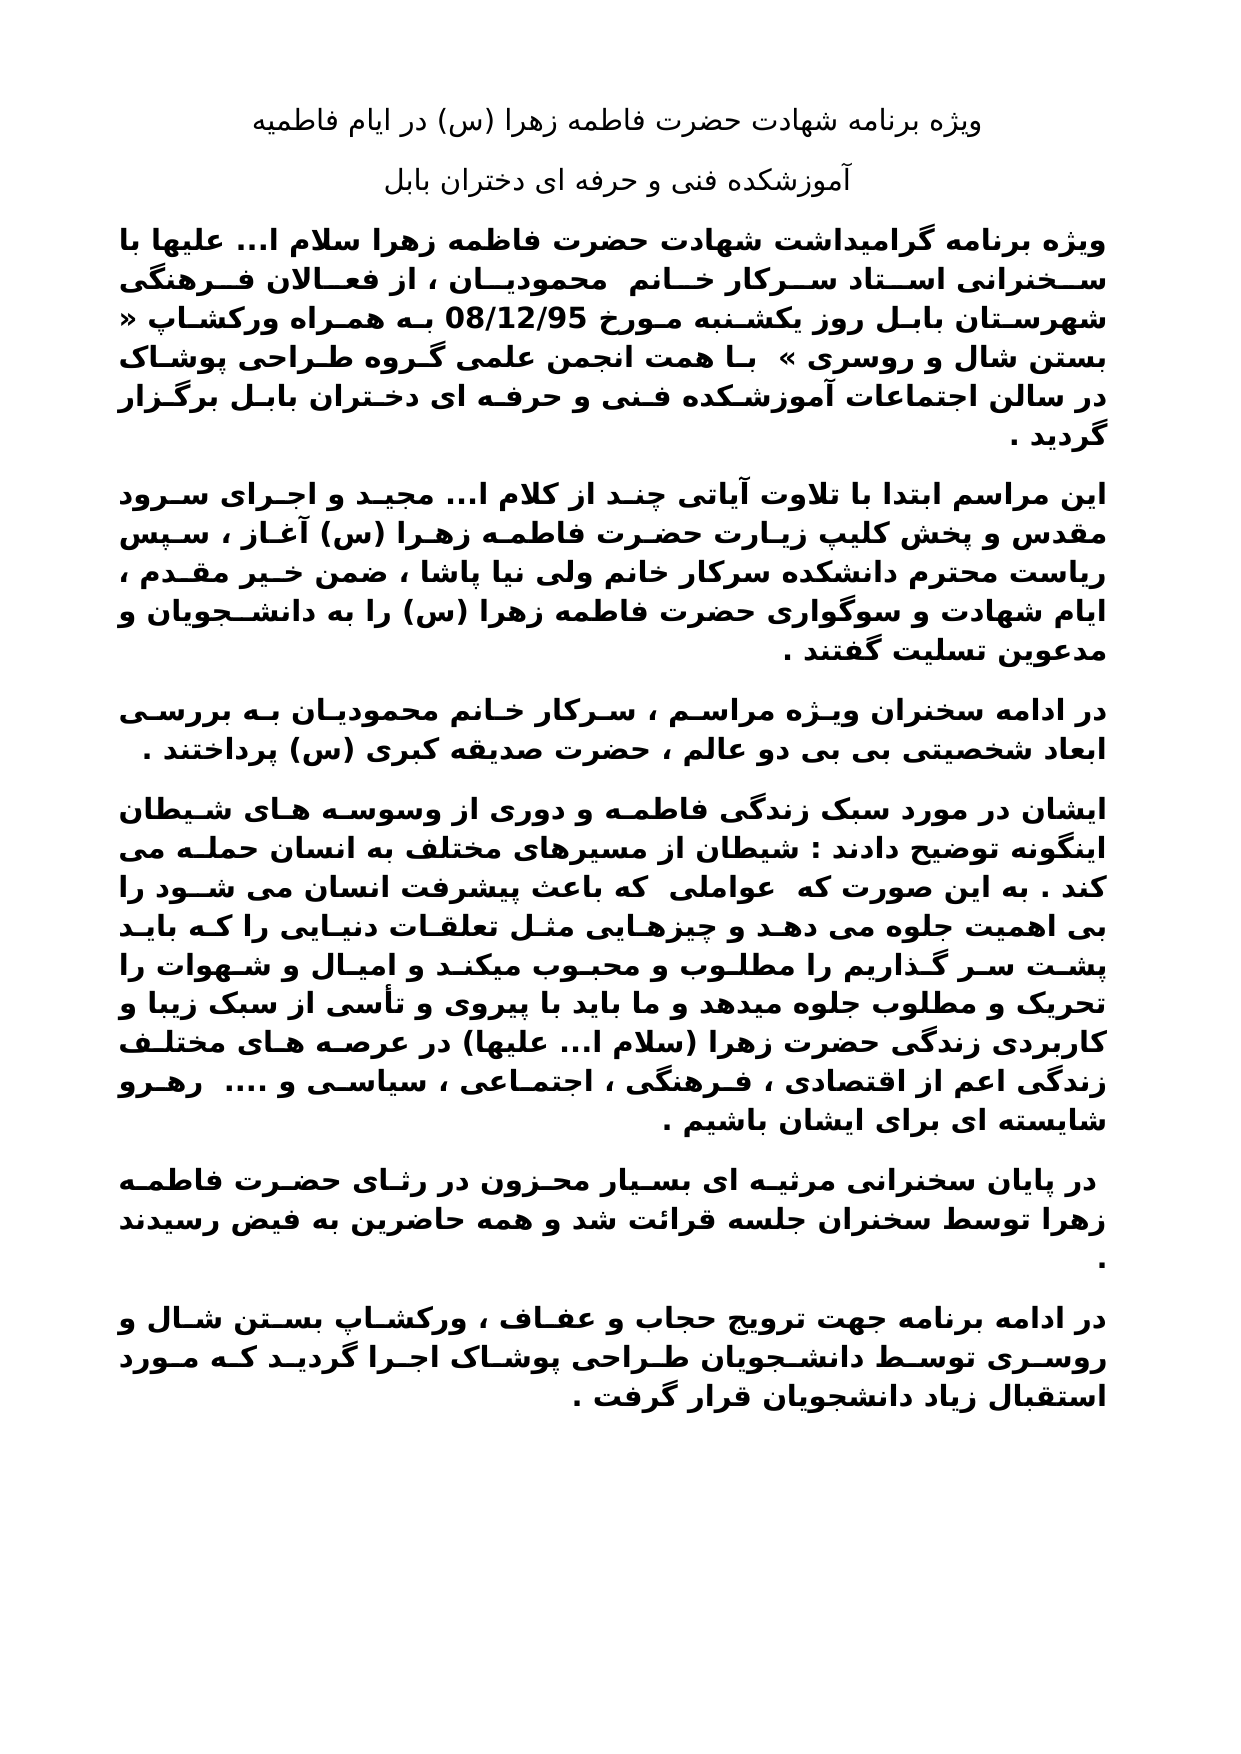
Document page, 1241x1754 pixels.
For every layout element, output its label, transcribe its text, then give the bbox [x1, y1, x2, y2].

text در پایان سخنرانی مرثیه ای بسیار محزون در رثای حضرت فاطمه زهرا توسط سخنران جلسه قرائت شد و همه حاضرین به فیض رسیدند . [118, 1163, 1107, 1275]
text آموزشکده فنی و حرفه ای دختران بابل [118, 163, 1107, 197]
text ویژه برنامه شهادت حضرت فاطمه زهرا (س) در ایام فاطمیه [118, 103, 1107, 137]
text ایشان در مورد سبک زندگی فاطمه و دوری از وسوسه های شیطان اینگونه توضیح دادند : شیطان از مسیرهای مختلف به انسان حمله می کند . به این صورت که عواملی که باعث پیشرفت انسان می شود را بی اهمیت جلوه می دهد و چیزهایی مثل تعلقات دنیایی را که باید پشت سر گذاریم را مطلوب و محبوب میکند و امیال و شهوات را تحریک و مطلوب جلوه میدهد و ما باید با پیروی و تأسی از سبک زیبا و کاربردی زندگی حضرت زهرا (سلام ا... علیها) در عرصه های مختلف زندگی اعم از اقتصادی ، فرهنگی ، اجتماعی ، سیاسی و .... رهرو شایسته ای برای ایشان باشیم . [118, 792, 1107, 1138]
text در ادامه سخنران ویژه مراسم ، سرکار خانم محمودیان به بررسی ابعاد شخصیتی بی بی دو عالم ، حضرت صدیقه کبری (س) پرداختند . [118, 693, 1107, 766]
text در ادامه برنامه جهت ترویج حجاب و عفاف ، ورکشاپ بستن شال و روسری توسط دانشجویان طراحی پوشاک اجرا گردید که مورد استقبال زیاد دانشجویان قرار گرفت . [118, 1301, 1107, 1413]
text این مراسم ابتدا با تلاوت آیاتی چند از کلام ا... مجید و اجرای سرود مقدس و پخش کلیپ زیارت حضرت فاطمه زهرا (س) آغاز ، سپس ریاست محترم دانشکده سرکار خانم ولی نیا پاشا ، ضمن خیر مقدم ، ایام شهادت و سوگواری حضرت فاطمه زهرا (س) را به دانشجویان و مدعوین تسلیت گفتند . [118, 478, 1107, 667]
text ویژه برنامه گرامیداشت شهادت حضرت فاظمه زهرا سلام ا... علیها با سخنرانی استاد سرکار خانم محمودیان ، از فعالان فرهنگی شهرستان بابل روز یکشنبه مورخ 08/12/95 به همراه ورکشاپ « بستن شال و روسری » با همت انجمن علمی گروه طراحی پوشاک در سالن اجتماعات آموزشکده فنی و حرفه ای دختران بابل برگزار گردید . [118, 223, 1107, 452]
